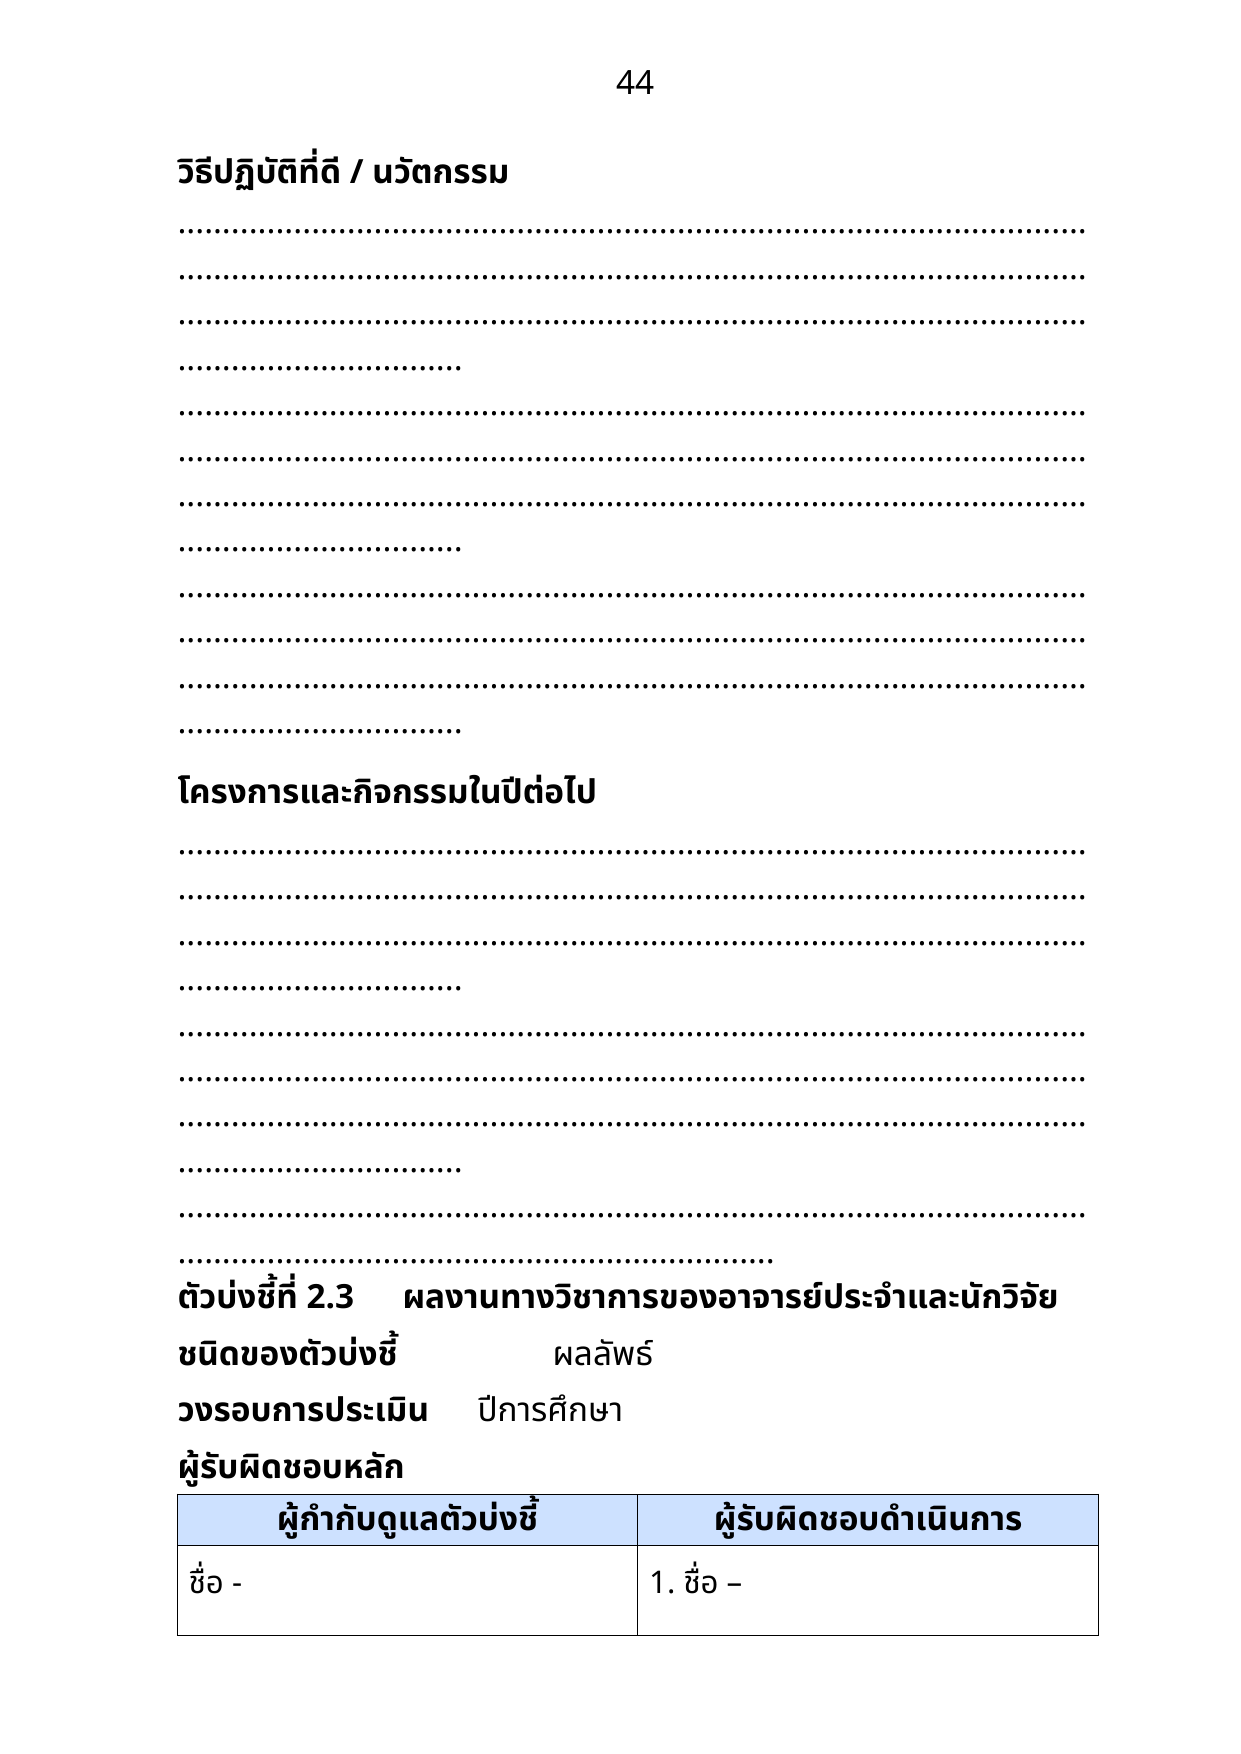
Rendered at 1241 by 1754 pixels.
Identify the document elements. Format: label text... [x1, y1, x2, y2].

table_header ผู้รับผิดชอบดำเนินการ [638, 1495, 1098, 1545]
text .................................................................................................................................................................................................................................................................................................................................................. [177, 562, 1093, 743]
text ......................................................................................................................................................................... [177, 1182, 1090, 1273]
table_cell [178, 1546, 637, 1635]
text วิธีปฏิบัติที่ดี / นวัตกรรม [177, 148, 1092, 198]
text .................................................................................................................................................................................................................................................................................................................................................. [177, 1000, 1093, 1182]
text วงรอบการประเมิน ปีการศึกษา [177, 1386, 1090, 1437]
text .................................................................................................................................................................................................................................................................................................................................................. [177, 819, 1093, 1000]
text ชนิดของตัวบ่งชี้ ผลลัพธ์ [177, 1330, 1090, 1380]
text ตัวบ่งชี้ที่ 2.3 ผลงานทางวิชาการของอาจารย์ประจำและนักวิจัย [177, 1273, 1131, 1323]
text .................................................................................................................................................................................................................................................................................................................................................. [177, 198, 1093, 380]
text โครงการและกิจกรรมในปีต่อไป [177, 768, 1092, 819]
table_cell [638, 1546, 1098, 1635]
table_header ผู้กำกับดูแลตัวบ่งชี้ [178, 1495, 637, 1545]
text .................................................................................................................................................................................................................................................................................................................................................. [177, 380, 1093, 562]
text ผู้รับผิดชอบหลัก [177, 1443, 1092, 1493]
